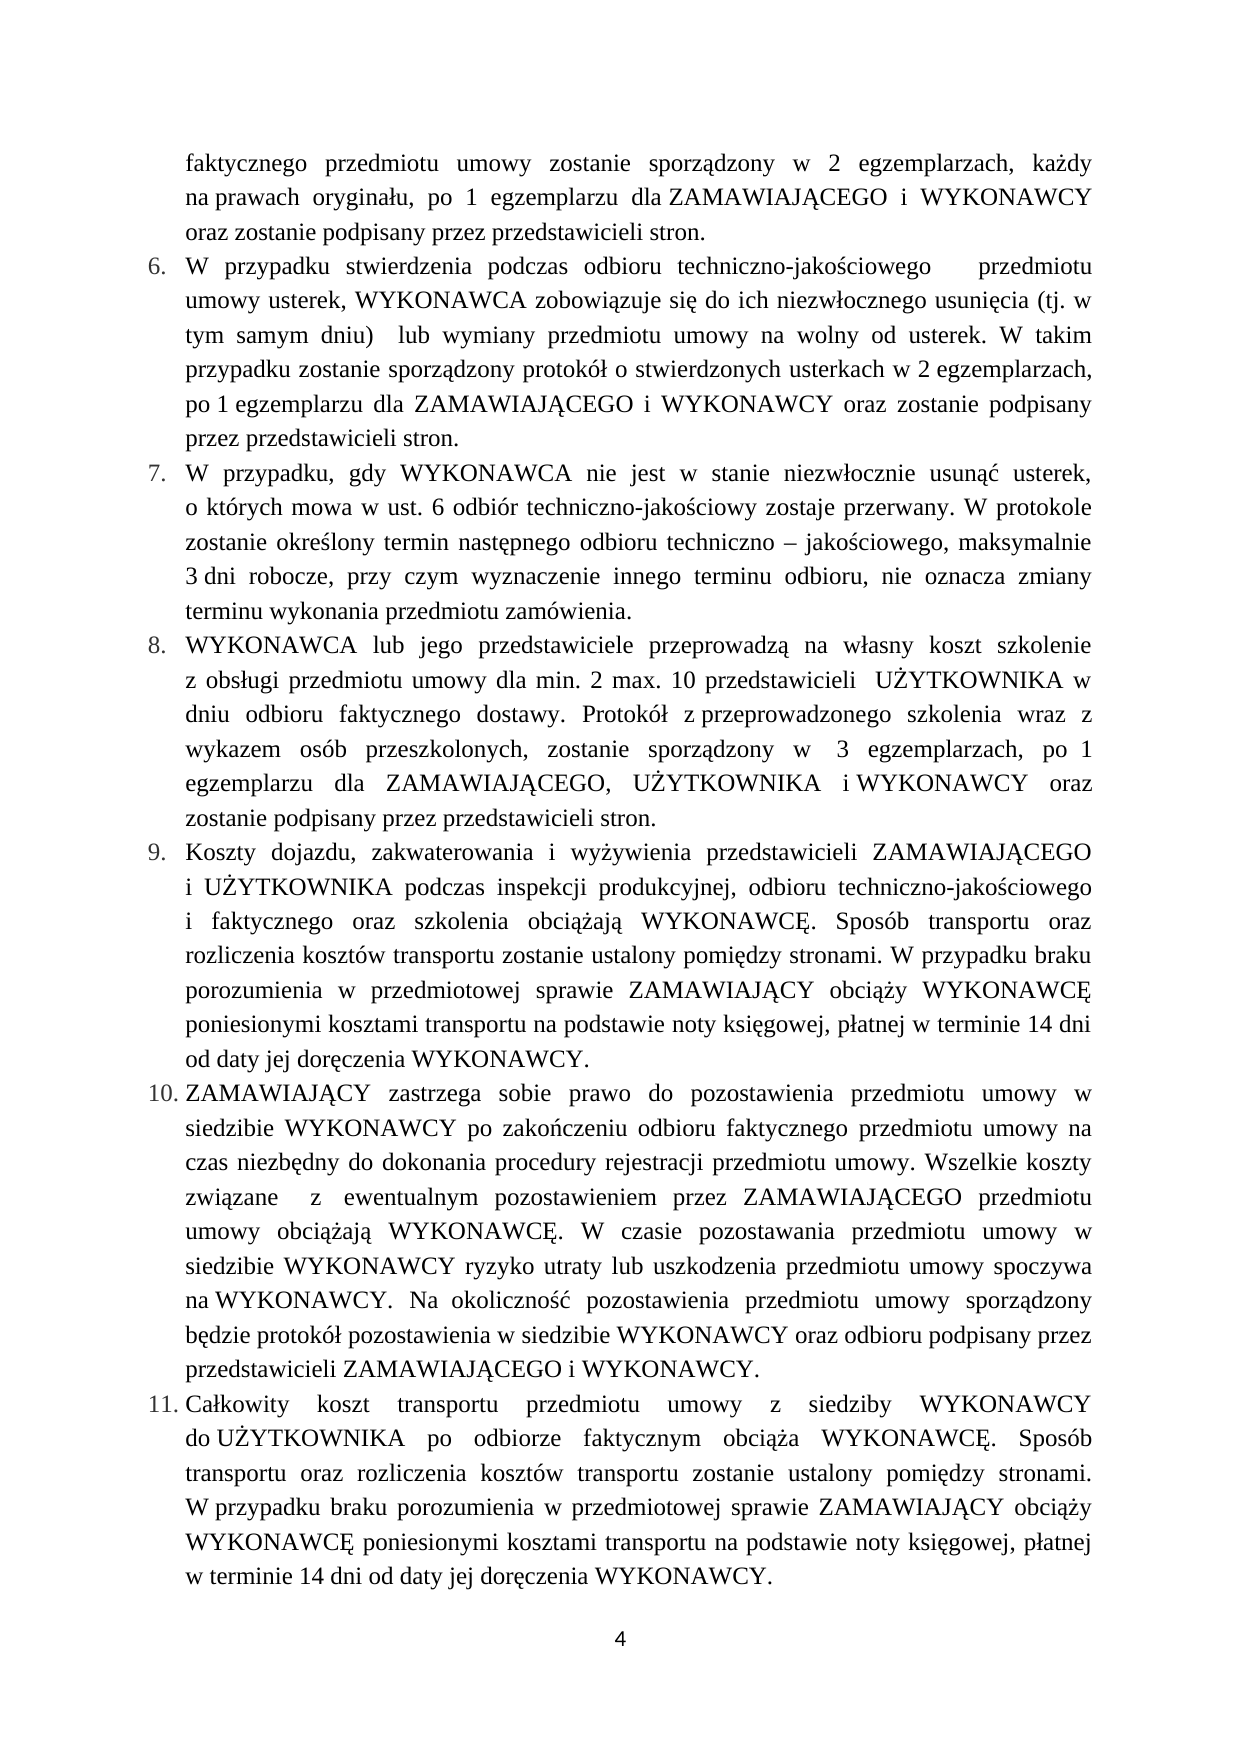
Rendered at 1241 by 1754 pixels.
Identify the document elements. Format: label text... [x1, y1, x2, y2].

list ZAMAWIAJĄCY zastrzega sobie prawo do pozostawienia przedmiotu umowy w siedzibie WYKONAWCY po zakończeniu odbioru faktycznego przedmiotu umowy na czas niezbędny do dokonania procedury rejestracji przedmiotu umowy. Wszelkie koszty związane z ewentualnym pozostawieniem przez ZAMAWIAJĄCEGO przedmiotu umowy obciążają WYKONAWCĘ. W czasie pozostawania przedmiotu umowy w siedzibie WYKONAWCY ryzyko utraty lub uszkodzenia przedmiotu umowy spoczywa na WYKONAWCY. Na okoliczność pozostawienia przedmiotu umowy sporządzony będzie protokół pozostawienia w siedzibie WYKONAWCY oraz odbioru podpisany przez przedstawicieli ZAMAWIAJĄCEGO i WYKONAWCY. [148, 1078, 1093, 1383]
list W przypadku stwierdzenia podczas odbioru techniczno-jakościowego przedmiotu umowy usterek, WYKONAWCA zobowiązuje się do ich niezwłocznego usunięcia (tj. w tym samym dniu) lub wymiany przedmiotu umowy na wolny od usterek. W takim przypadku zostanie sporządzony protokół o stwierdzonych usterkach w 2 egzemplarzach, po 1 egzemplarzu dla ZAMAWIAJĄCEGO i WYKONAWCY oraz zostanie podpisany przez przedstawicieli stron. [148, 251, 1093, 452]
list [148, 148, 1093, 245]
list WYKONAWCA lub jego przedstawiciele przeprowadzą na własny koszt szkolenie z obsługi przedmiotu umowy dla min. 2 max. 10 przedstawicieli UŻYTKOWNIKA w dniu odbioru faktycznego dostawy. Protokół z przeprowadzonego szkolenia wraz z wykazem osób przeszkolonych, zostanie sporządzony w 3 egzemplarzach, po 1 egzemplarzu dla ZAMAWIAJĄCEGO, UŻYTKOWNIKA i WYKONAWCY oraz zostanie podpisany przez przedstawicieli stron. [148, 630, 1093, 831]
list Całkowity koszt transportu przedmiotu umowy z siedziby WYKONAWCY do UŻYTKOWNIKA po odbiorze faktycznym obciąża WYKONAWCĘ. Sposób transportu oraz rozliczenia kosztów transportu zostanie ustalony pomiędzy stronami. W przypadku braku porozumienia w przedmiotowej sprawie ZAMAWIAJĄCY obciąży WYKONAWCĘ poniesionymi kosztami transportu na podstawie noty księgowej, płatnej w terminie 14 dni od daty jej doręczenia WYKONAWCY. [148, 1389, 1093, 1590]
list Koszty dojazdu, zakwaterowania i wyżywienia przedstawicieli ZAMAWIAJĄCEGO i UŻYTKOWNIKA podczas inspekcji produkcyjnej, odbioru techniczno-jakościowego i faktycznego oraz szkolenia obciążają WYKONAWCĘ. Sposób transportu oraz rozliczenia kosztów transportu zostanie ustalony pomiędzy stronami. W przypadku braku porozumienia w przedmiotowej sprawie ZAMAWIAJĄCY obciąży WYKONAWCĘ poniesionymi kosztami transportu na podstawie noty księgowej, płatnej w terminie 14 dni od daty jej doręczenia WYKONAWCY. [148, 837, 1093, 1073]
list W przypadku, gdy WYKONAWCA nie jest w stanie niezwłocznie usunąć usterek, o których mowa w ust. 6 odbiór techniczno-jakościowy zostaje przerwany. W protokole zostanie określony termin następnego odbioru techniczno – jakościowego, maksymalnie 3 dni robocze, przy czym wyznaczenie innego terminu odbioru, nie oznacza zmiany terminu wykonania przedmiotu zamówienia. [148, 458, 1093, 624]
